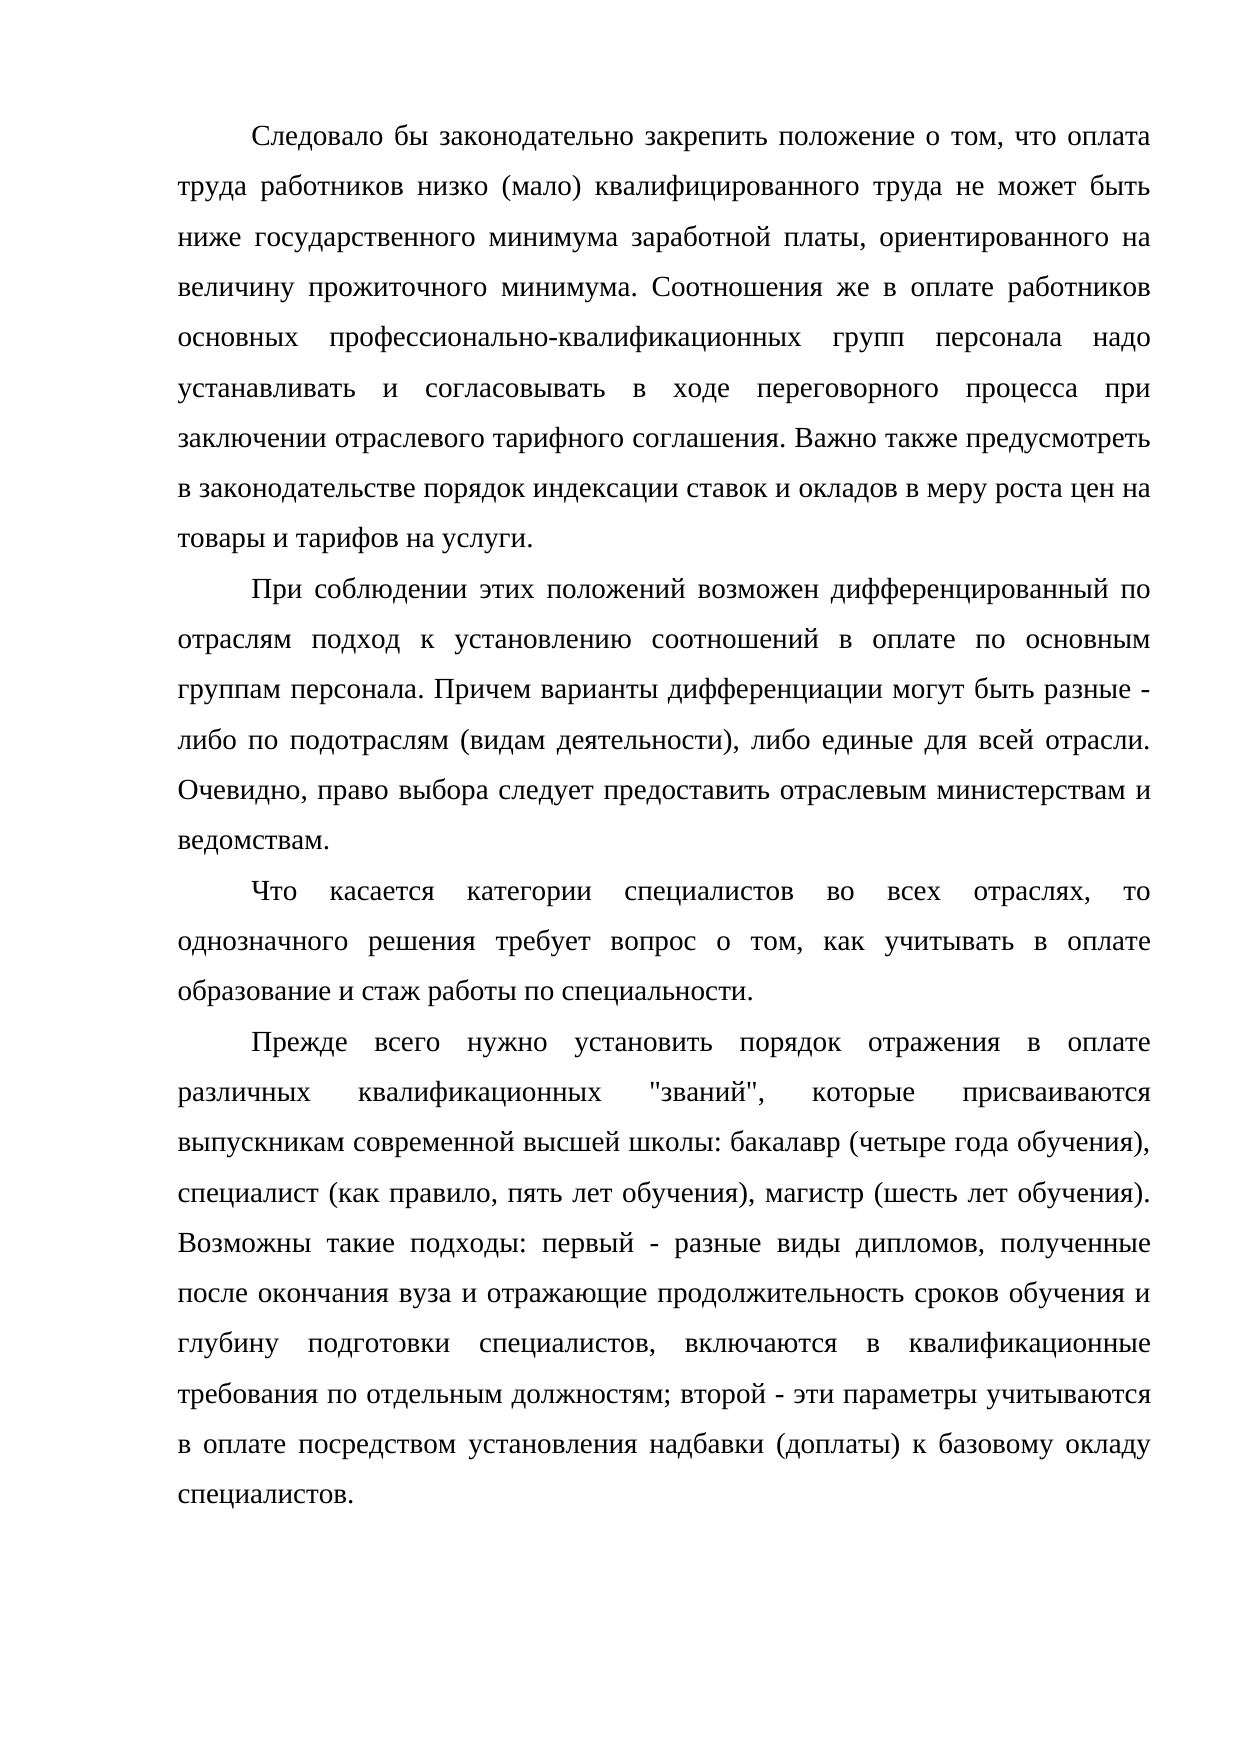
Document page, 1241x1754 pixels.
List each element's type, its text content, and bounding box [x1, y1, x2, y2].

text Прежде всего нужно установить порядок отражения в оплате различных квалификационных "званий", которые присваиваются выпускникам современной высшей школы: бакалавр (четыре года обучения), специалист (как правило, пять лет обучения), магистр (шесть лет обучения). Возможны такие подходы: первый - разные виды дипломов, полученные после окончания вуза и отражающие продолжительность сроков обучения и глубину подготовки специалистов, включаются в квалификационные требования по отдельным должностям; второй - эти параметры учитываются в оплате посредством установления надбавки (доплаты) к базовому окладу специалистов. [177, 1024, 1152, 1510]
text Следовало бы законодательно закрепить положение о том, что оплата труда работников низко (мало) квалифицированного труда не может быть ниже государственного минимума заработной платы, ориентированного на величину прожиточного минимума. Соотношения же в оплате работников основных профессионально-квалификационных групп персонала надо устанавливать и согласовывать в ходе переговорного процесса при заключении отраслевого тарифного соглашения. Важно также предусмотреть в законодательстве порядок индексации ставок и окладов в меру роста цен на товары и тарифов на услуги. [177, 118, 1152, 554]
text При соблюдении этих положений возможен дифференцированный по отраслям подход к установлению соотношений в оплате по основным группам персонала. Причем варианты дифференциации могут быть разные - либо по подотраслям (видам деятельности), либо единые для всей отрасли. Очевидно, право выбора следует предоставить отраслевым министерствам и ведомствам. [177, 571, 1152, 856]
text Что касается категории специалистов во всех отраслях, то однозначного решения требует вопрос о том, как учитывать в оплате образование и стаж работы по специальности. [177, 873, 1152, 1007]
